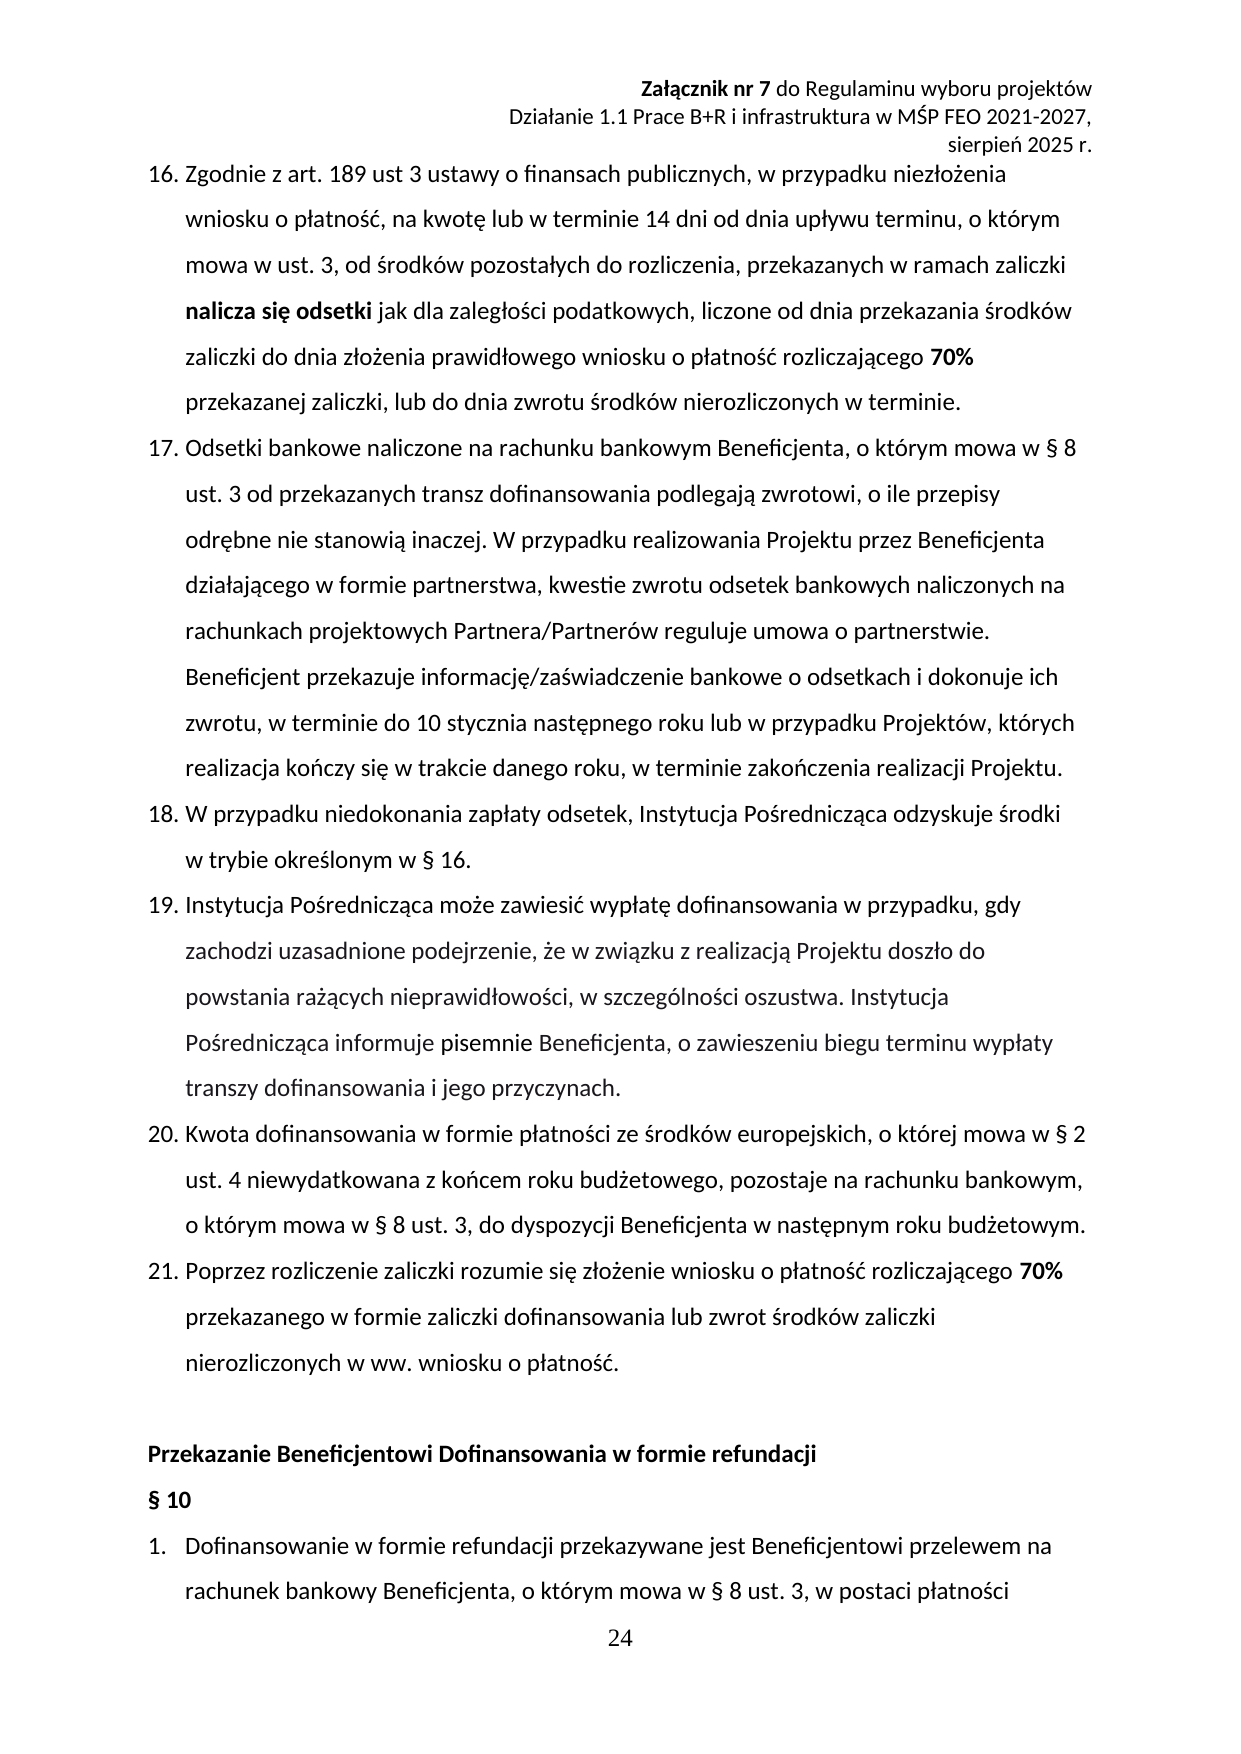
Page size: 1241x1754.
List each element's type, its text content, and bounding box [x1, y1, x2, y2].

list Instytucja Pośrednicząca może zawiesić wypłatę dofinansowania w przypadku, gdy zachodzi uzasadnione podejrzenie, że w związku z realizacją Projektu doszło do powstania rażących nieprawidłowości, w szczególności oszustwa. Instytucja Pośrednicząca informuje pisemnie Beneficjenta, o zawieszeniu biegu terminu wypłaty transzy dofinansowania i jego przyczynach. [148, 889, 1092, 1103]
list Odsetki bankowe naliczone na rachunku bankowym Beneficjenta, o którym mowa w § 8 ust. 3 od przekazanych transz dofinansowania podlegają zwrotowi, o ile przepisy odrębne nie stanowią inaczej. W przypadku realizowania Projektu przez Beneficjenta działającego w formie partnerstwa, kwestie zwrotu odsetek bankowych naliczonych na rachunkach projektowych Partnera/Partnerów reguluje umowa o partnerstwie. Beneficjent przekazuje informację/zaświadczenie bankowe o odsetkach i dokonuje ich zwrotu, w terminie do 10 stycznia następnego roku lub w przypadku Projektów, których realizacja kończy się w trakcie danego roku, w terminie zakończenia realizacji Projektu. [148, 432, 1092, 783]
list Kwota dofinansowania w formie płatności ze środków europejskich, o której mowa w § 2 ust. 4 niewydatkowana z końcem roku budżetowego, pozostaje na rachunku bankowym, o którym mowa w § 8 ust. 3, do dyspozycji Beneficjenta w następnym roku budżetowym. [148, 1118, 1092, 1240]
list Poprzez rozliczenie zaliczki rozumie się złożenie wniosku o płatność rozliczającego 70% przekazanego w formie zaliczki dofinansowania lub zwrot środków zaliczki nierozliczonych w ww. wniosku o płatność. [148, 1255, 1092, 1377]
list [148, 1530, 1092, 1606]
text Przekazanie Beneficjentowi Dofinansowania w formie refundacji [148, 1438, 1092, 1469]
list Zgodnie z art. 189 ust 3 ustawy o finansach publicznych, w przypadku niezłożenia wniosku o płatność, na kwotę lub w terminie 14 dni od dnia upływu terminu, o którym mowa w ust. 3, od środków pozostałych do rozliczenia, przekazanych w ramach zaliczki nalicza się odsetki jak dla zaległości podatkowych, liczone od dnia przekazania środków zaliczki do dnia złożenia prawidłowego wniosku o płatność rozliczającego 70% przekazanej zaliczki, lub do dnia zwrotu środków nierozliczonych w terminie. [148, 158, 1092, 417]
text § 10 [148, 1484, 1092, 1514]
list W przypadku niedokonania zapłaty odsetek, Instytucja Pośrednicząca odzyskuje środki w trybie określonym w § 16. [148, 798, 1092, 874]
